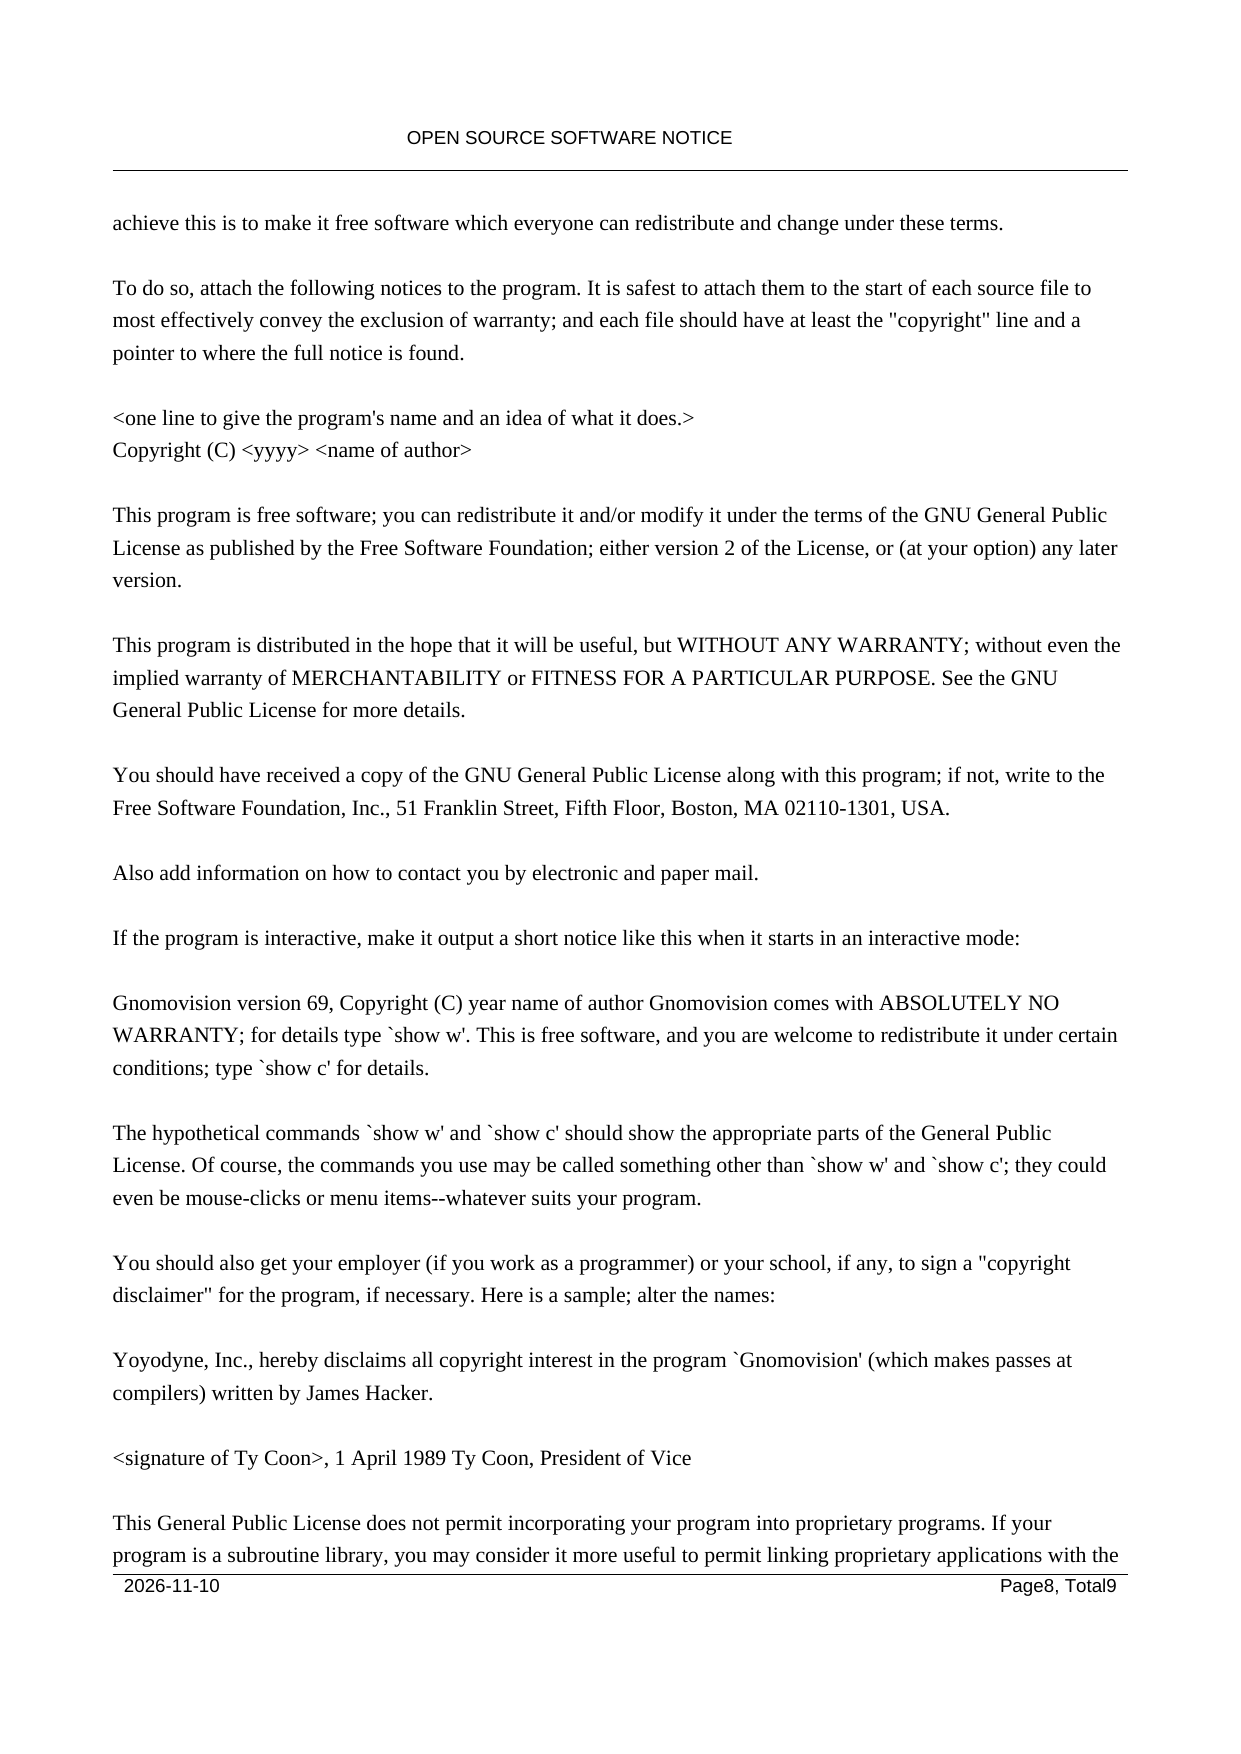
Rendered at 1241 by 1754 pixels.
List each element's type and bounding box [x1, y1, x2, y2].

text [112, 206, 1128, 1571]
